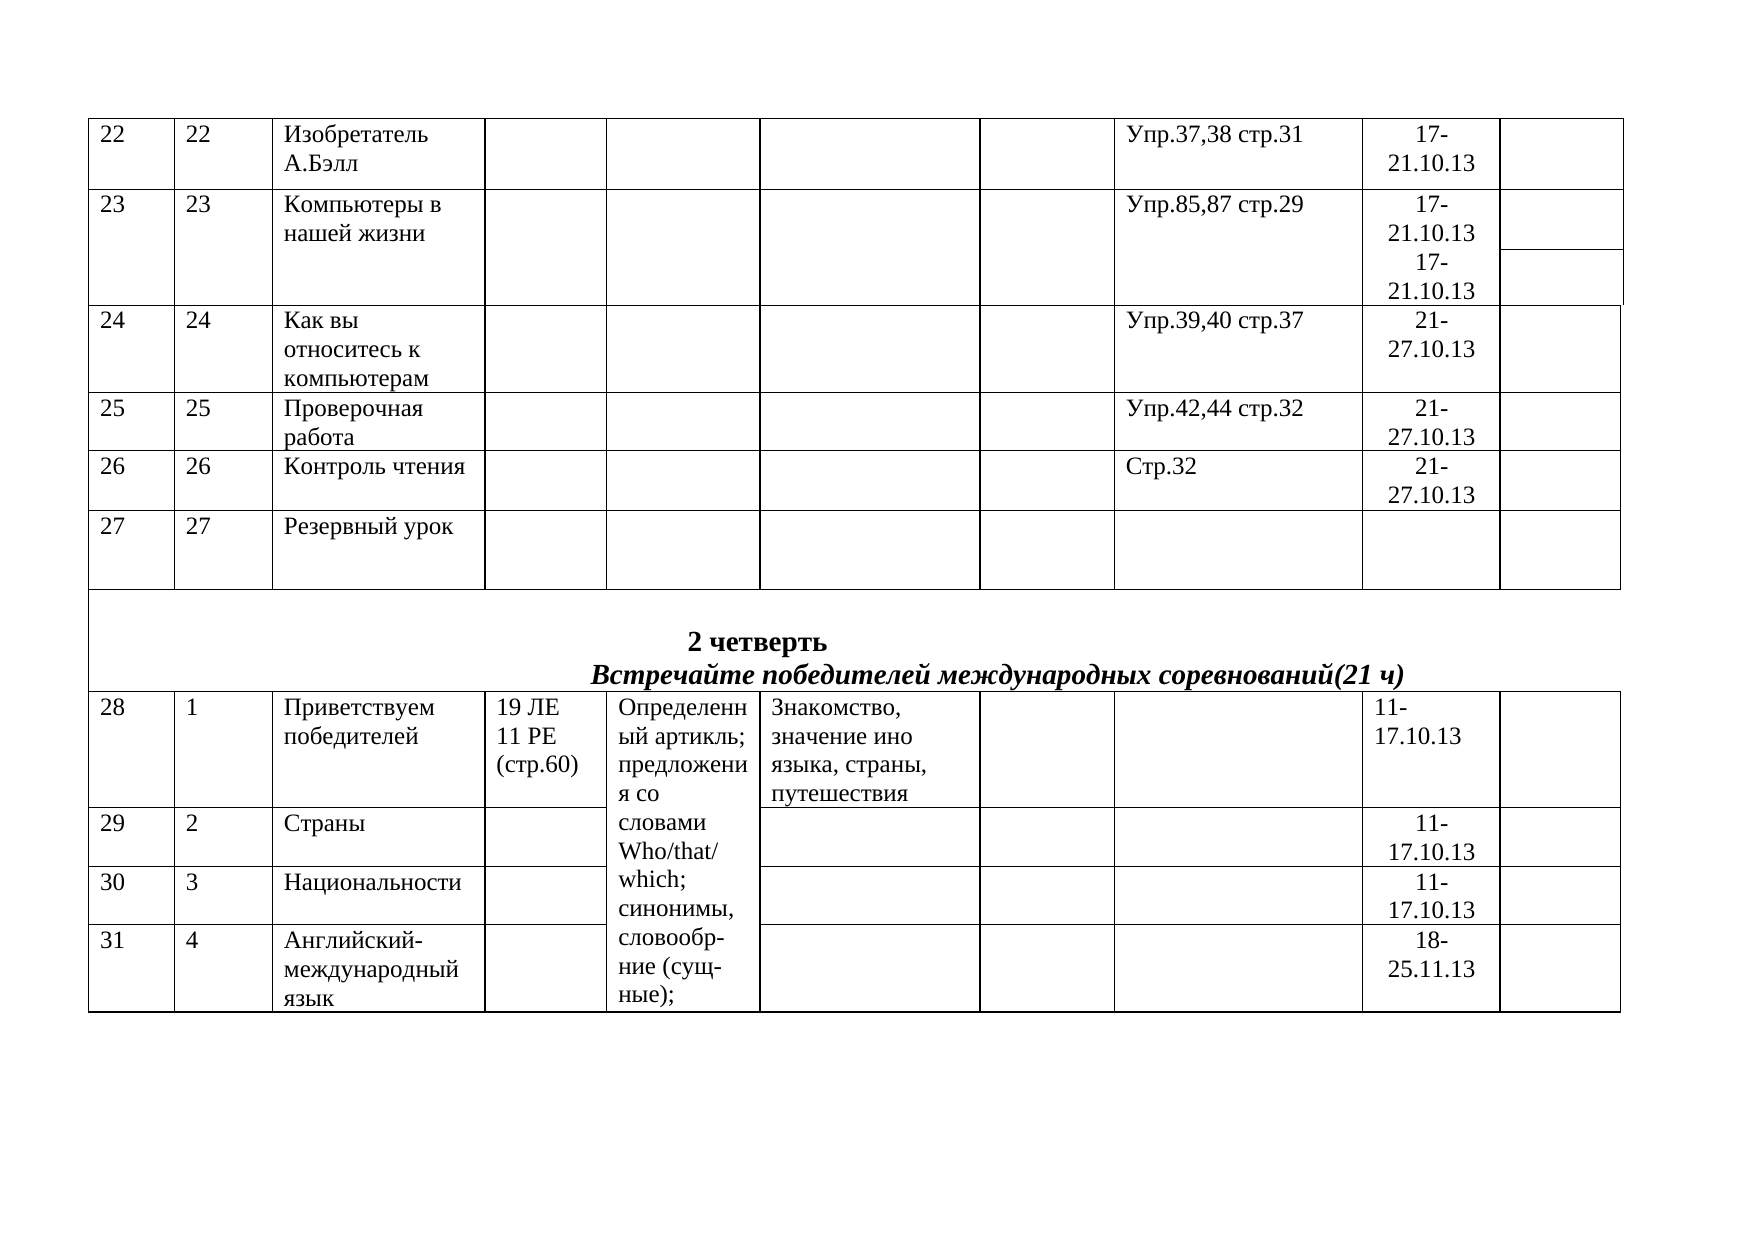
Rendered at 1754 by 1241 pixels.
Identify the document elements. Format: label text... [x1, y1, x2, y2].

table_cell Как вы относитесь к компьютерам [273, 306, 484, 392]
table_cell [981, 692, 1114, 807]
table_cell [1501, 451, 1620, 510]
table_cell 3 [175, 867, 272, 924]
table_cell [607, 190, 759, 304]
table_cell Проверочная работа [273, 393, 484, 450]
table_cell 21-27.10.13 [1363, 451, 1499, 510]
table_cell [761, 451, 979, 510]
table_cell Английский-международный язык [273, 925, 484, 1011]
table_cell [1501, 190, 1623, 249]
table_cell [1501, 867, 1620, 924]
table_cell 25 [175, 393, 272, 450]
table_cell Резервный урок [273, 511, 484, 589]
table_cell [981, 925, 1114, 1011]
table_cell 24 [89, 306, 174, 392]
table_cell 26 [89, 451, 174, 510]
table_cell Определенный артикль; предложения со словами Who/that/ which; синонимы, словообр-ние (сущ-ные); простое прошедшее время; пассивный залог. [607, 692, 759, 1011]
table_cell Страны [273, 808, 484, 866]
table_cell [607, 306, 759, 392]
table_cell 19 ЛЕ 11 РЕ (стр.60) [486, 692, 606, 807]
table_cell [607, 511, 759, 589]
table_cell [1501, 119, 1623, 188]
table_cell Приветствуем победителей [273, 692, 484, 807]
table_cell [761, 925, 979, 1011]
table_cell 22 [89, 119, 174, 188]
table_cell 11-17.10.13 [1363, 692, 1499, 807]
table_cell [486, 808, 606, 866]
table_cell [1115, 925, 1362, 1011]
table_cell [486, 119, 606, 188]
table_cell [1501, 692, 1620, 807]
table_cell Упр.37,38 стр.31 [1115, 119, 1362, 188]
table_cell 11-17.10.13 [1363, 808, 1499, 866]
table_cell [486, 925, 606, 1011]
table_cell 31 [89, 925, 174, 1011]
table_cell 1 [175, 692, 272, 807]
table_cell [1115, 808, 1362, 866]
table_cell 17-21.10.13 [1363, 119, 1499, 188]
table_cell Знакомство, значение ино языка, страны, путешествия [761, 692, 979, 807]
table_cell [607, 393, 759, 450]
table_cell Упр.39,40 стр.37 [1115, 306, 1362, 392]
table_cell [761, 306, 979, 392]
table_cell [761, 867, 979, 924]
table_cell 17-21.10.13 17-21.10.13 [1363, 190, 1499, 304]
table_cell 28 [89, 692, 174, 807]
table_cell 23 [175, 190, 272, 304]
table_cell Изобретатель А.Бэлл [273, 119, 484, 188]
table_cell Упр.85,87 стр.29 [1115, 190, 1362, 304]
table_cell [1501, 250, 1623, 304]
table_cell [486, 393, 606, 450]
table_cell 11-17.10.13 [1363, 867, 1499, 924]
table_cell [761, 808, 979, 866]
table_cell [1501, 393, 1620, 450]
table_cell [761, 190, 979, 304]
table_cell [486, 867, 606, 924]
table_cell 25 [89, 393, 174, 450]
table_cell [981, 808, 1114, 866]
table_cell [1115, 511, 1362, 589]
table_cell [1363, 511, 1499, 589]
table_cell 27 [89, 511, 174, 589]
table_cell [981, 393, 1114, 450]
table_cell [761, 119, 979, 188]
table_cell [486, 306, 606, 392]
table_cell Упр.42,44 стр.32 [1115, 393, 1362, 450]
table_cell Стр.32 [1115, 451, 1362, 510]
table_cell [981, 190, 1114, 304]
table_cell [1501, 808, 1620, 866]
table_cell Контроль чтения [273, 451, 484, 510]
table_cell [1501, 925, 1620, 1011]
table_cell [761, 393, 979, 450]
table_cell 30 [89, 867, 174, 924]
table_cell 23 [89, 190, 174, 304]
table_cell Компьютеры в нашей жизни [273, 190, 484, 304]
table_cell [981, 451, 1114, 510]
table_cell 21-27.10.13 [1363, 393, 1499, 450]
table_cell [1115, 692, 1362, 807]
table_cell [981, 867, 1114, 924]
table_cell [486, 511, 606, 589]
table_cell 27 [175, 511, 272, 589]
table_cell 4 [175, 925, 272, 1011]
table_cell 24 [175, 306, 272, 392]
table_cell [486, 190, 606, 304]
table_cell 18-25.11.13 [1363, 925, 1499, 1011]
table_cell 29 [89, 808, 174, 866]
table_cell 21-27.10.13 [1363, 306, 1499, 392]
table_cell [607, 451, 759, 510]
table_cell [1501, 511, 1620, 589]
table_cell Национальности [273, 867, 484, 924]
table_cell [761, 511, 979, 589]
table_cell [981, 306, 1114, 392]
table_cell [981, 119, 1114, 188]
table_cell [1501, 306, 1620, 392]
table_cell 26 [175, 451, 272, 510]
table_cell 2 [175, 808, 272, 866]
table_cell [486, 451, 606, 510]
table_cell [1115, 867, 1362, 924]
table_cell 2 четверть Встречайте победителей международных соревнований(21 ч) [89, 589, 1754, 691]
table_cell 22 [175, 119, 272, 188]
table_cell [607, 119, 759, 188]
table_cell [981, 511, 1114, 589]
